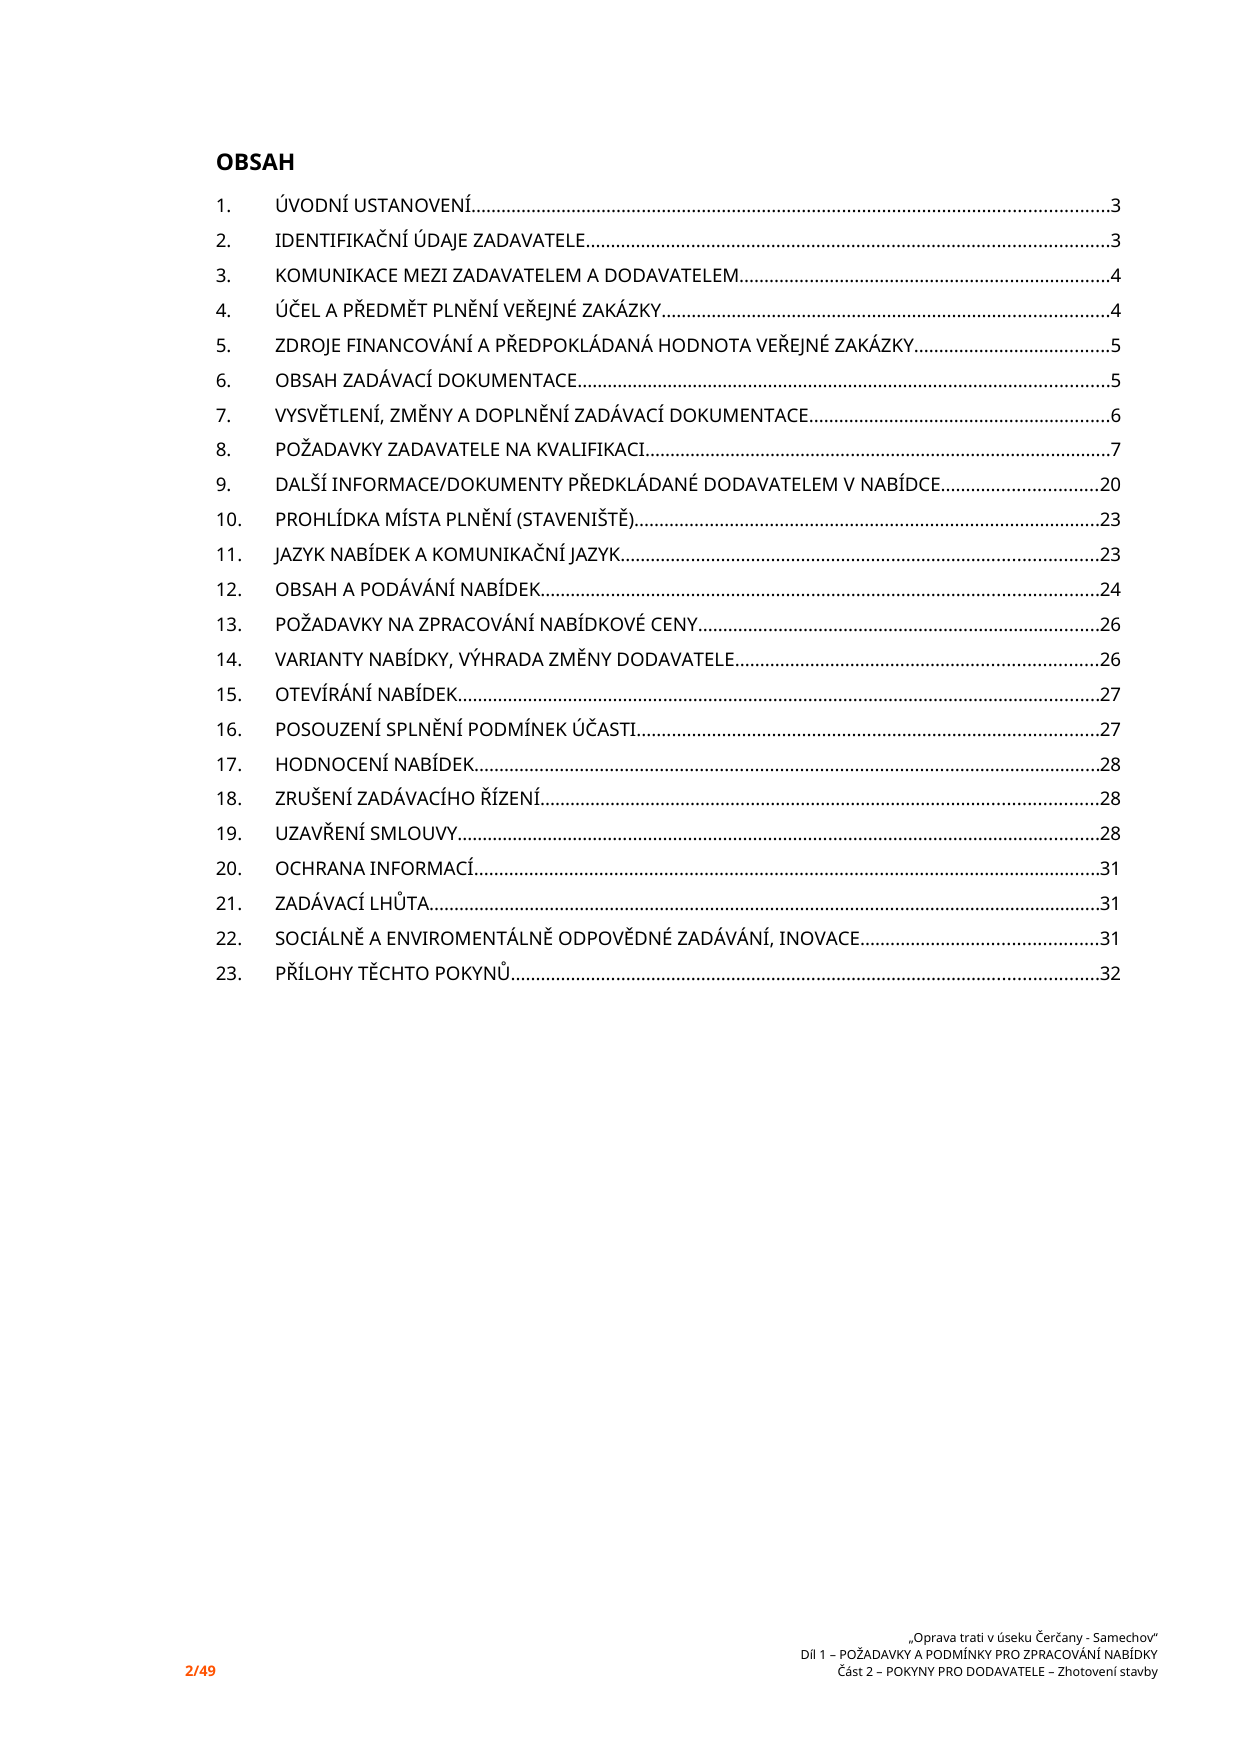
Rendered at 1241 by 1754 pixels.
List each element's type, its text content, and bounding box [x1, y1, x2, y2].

text 11. JAZYK NABÍDEK A KOMUNIKAČNÍ JAZYK 23 [216, 541, 1122, 567]
text 18. ZRUŠENÍ ZADÁVACÍHO ŘÍZENÍ 28 [216, 786, 1122, 811]
text 3. KOMUNIKACE MEZI ZADAVATELEM a DODAVATELEM 4 [216, 262, 1122, 288]
text 16. POSOUZENÍ SPLNĚNÍ PODMÍNEK ÚČASTI 27 [216, 716, 1122, 741]
text 19. UZAVŘENÍ SMLOUVY 28 [216, 821, 1122, 846]
text 20. OCHRANA INFORMACÍ 31 [216, 856, 1122, 881]
text 23. PŘÍLOHY TĚCHTO POKYNŮ 32 [216, 960, 1122, 986]
text 17. HODNOCENÍ NABÍDEK 28 [216, 751, 1122, 776]
text 1. ÚVODNÍ USTANOVENÍ 3 [216, 192, 1122, 218]
text 10. PROHLÍDKA MÍSTA PLNĚNÍ (STAVENIŠTĚ) 23 [216, 507, 1122, 532]
text 4. ÚČEL a PŘEDMĚT PLNĚNÍ VEŘEJNÉ ZAKÁZKY 4 [216, 297, 1122, 323]
text 7. VYSVĚTLENÍ, ZMĚNY a DOPLNĚNÍ ZADÁVACÍ DOKUMENTACE 6 [216, 402, 1122, 427]
text 9. DALŠÍ INFORMACE/DOKUMENTY PŘEDKLÁDANÉ DODAVATELEM v NABÍDCE 20 [216, 472, 1122, 497]
text 22. SOCIÁLNĚ A ENVIROMENTÁLNĚ ODPOVĚDNÉ ZADÁVÁNÍ, INOVACE 31 [216, 925, 1122, 951]
text 8. POŽADAVKY ZADAVATELE NA KVALIFIKACI 7 [216, 437, 1122, 462]
text 2. IDENTIFIKAČNÍ ÚDAJE ZADAVATELE 3 [216, 227, 1122, 253]
text 6. OBSAH ZADÁVACÍ DOKUMENTACE 5 [216, 367, 1122, 392]
text 14. VARIANTY NABÍDKY, VÝHRADA ZMĚNY DODAVATELE 26 [216, 646, 1122, 672]
text 5. ZDROJE FINANCOVÁNÍ a PŘEDPOKLÁDANÁ HODNOTA VEŘEJNÉ ZAKÁZKY 5 [216, 332, 1122, 358]
text 13. POŽADAVKY NA ZPRACOVÁNÍ NABÍDKOVÉ CENY 26 [216, 611, 1122, 637]
text 21. ZADÁVACÍ LHŮTA 31 [216, 890, 1122, 916]
text Obsah [216, 146, 1122, 177]
text 15. OTEVÍRÁNÍ NABÍDEK 27 [216, 681, 1122, 707]
text 12. OBSAH a PODÁVÁNÍ NABÍDEK 24 [216, 576, 1122, 602]
